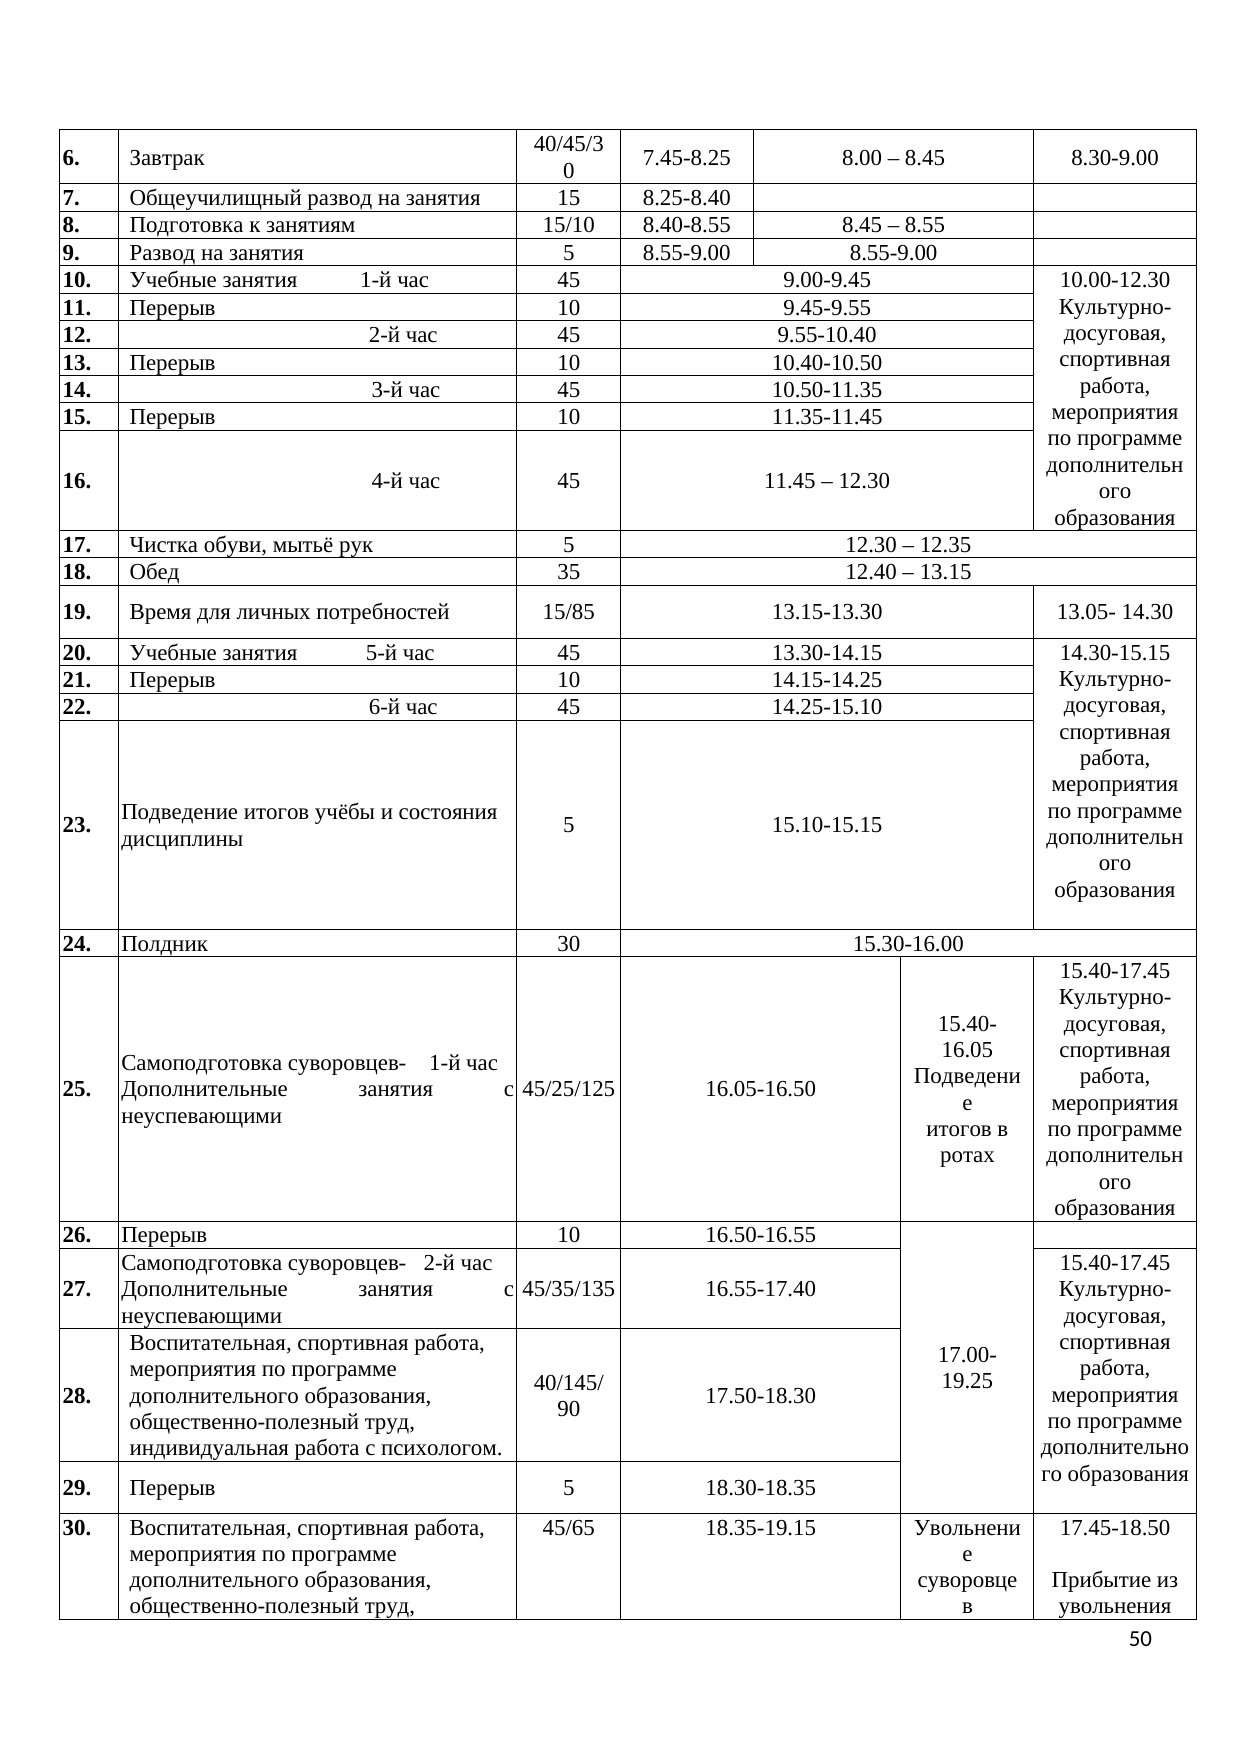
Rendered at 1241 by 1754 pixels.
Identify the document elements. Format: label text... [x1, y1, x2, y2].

table_cell 15/85 [517, 586, 620, 638]
table_cell Общеучилищный развод на занятия [119, 184, 516, 211]
table_cell Подготовка к занятиям [119, 212, 516, 238]
table_cell 45 [517, 639, 620, 665]
table_cell 8.25-8.40 [621, 184, 753, 211]
table_cell 10.40-10.50 [621, 349, 1033, 375]
table_cell 13.05- 14.30 [1034, 586, 1196, 638]
table_cell Подведение итогов учёбы и состояния дисциплины [119, 721, 516, 928]
table_cell Развод на занятия [119, 239, 516, 265]
table_cell 11.35-11.45 [621, 403, 1033, 430]
table_cell [754, 184, 1033, 211]
table_cell [60, 694, 118, 720]
table_cell [60, 321, 118, 347]
table_cell Перерыв [119, 349, 516, 375]
table_cell 10 [517, 349, 620, 375]
table_cell 8.40-8.55 [621, 212, 753, 238]
table_cell 9.00-9.45 [621, 266, 1033, 293]
table_cell Перерыв [119, 294, 516, 320]
table_cell Завтрак [119, 130, 516, 183]
table_cell 9.55-10.40 [621, 321, 1033, 347]
table_cell [1034, 212, 1196, 238]
table_cell 15/10 [517, 212, 620, 238]
table_cell [1034, 1222, 1196, 1248]
table_cell 15.40-17.45 Культурно-досуговая, спортивная работа, мероприятия по программе дополнительного образования [1034, 957, 1196, 1221]
table_cell 5 [517, 721, 620, 928]
table_cell [60, 184, 118, 211]
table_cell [901, 1514, 1033, 1619]
table_cell Учебные занятия 5-й час [119, 639, 516, 665]
table_cell [60, 666, 118, 692]
table_cell 17.50-18.30 [621, 1329, 900, 1461]
table_cell 6-й час [119, 694, 516, 720]
table_cell Перерыв [119, 403, 516, 430]
table_cell [60, 957, 118, 1221]
table_cell 45/65 [517, 1514, 620, 1619]
table_cell 15.30-16.00 [621, 930, 1196, 956]
table_cell Обед [119, 558, 516, 585]
table_cell 45/35/135 [517, 1249, 620, 1328]
table_cell 45 [517, 321, 620, 347]
table_cell 15.10-15.15 [621, 721, 1033, 928]
table_cell Полдник [119, 930, 516, 956]
table_cell 5 [517, 531, 620, 557]
table_cell 10 [517, 1222, 620, 1248]
table_cell Учебные занятия 1-й час [119, 266, 516, 293]
table_cell [60, 376, 118, 402]
table_cell [60, 558, 118, 585]
table_cell Перерыв [119, 666, 516, 692]
table_cell Чистка обуви, мытьё рук [119, 531, 516, 557]
table_cell 8.55-9.00 [621, 239, 753, 265]
table_cell [60, 1514, 118, 1619]
table_cell [60, 266, 118, 293]
table_cell Самоподготовка суворовцев- 1-й час Дополнительные занятия с неуспевающими [119, 957, 516, 1221]
table_cell [60, 1222, 118, 1248]
table_cell 10.00-12.30 Культурно-досуговая, спортивная работа, мероприятия по программе дополнительного образования [1034, 266, 1196, 530]
table_cell 15 [517, 184, 620, 211]
table_cell [60, 639, 118, 665]
table_cell [60, 403, 118, 430]
table_cell 10 [517, 403, 620, 430]
table_cell 3-й час [119, 376, 516, 402]
table_cell 18.35-19.15 [621, 1514, 900, 1619]
table_cell [60, 212, 118, 238]
table_cell 8.30-9.00 [1034, 130, 1196, 183]
table_cell 17.00-19.25 [901, 1222, 1033, 1512]
table_cell 35 [517, 558, 620, 585]
table_cell [1034, 184, 1196, 211]
table_cell [60, 930, 118, 956]
table_cell Время для личных потребностей [119, 586, 516, 638]
table_cell 5 [517, 239, 620, 265]
table_cell 12.30 – 12.35 [621, 531, 1196, 557]
table_cell 16.50-16.55 [621, 1222, 900, 1248]
table_cell Перерыв [119, 1222, 516, 1248]
table_cell [60, 294, 118, 320]
table_cell 45 [517, 694, 620, 720]
table_cell [60, 1329, 118, 1461]
table_cell Перерыв [119, 1462, 516, 1512]
table_cell 2-й час [119, 321, 516, 347]
table_cell 16.05-16.50 [621, 957, 900, 1221]
table_cell 10 [517, 294, 620, 320]
table_cell [60, 239, 118, 265]
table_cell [1034, 1514, 1196, 1619]
table_cell 45 [517, 266, 620, 293]
table_cell Самоподготовка суворовцев- 2-й час Дополнительные занятия с неуспевающими [119, 1249, 516, 1328]
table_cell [119, 1514, 516, 1619]
table_cell [60, 349, 118, 375]
table_cell 18.30-18.35 [621, 1462, 900, 1512]
table_cell 30 [517, 930, 620, 956]
table_cell 45/25/125 [517, 957, 620, 1221]
table_cell 10.50-11.35 [621, 376, 1033, 402]
table_cell 45 [517, 376, 620, 402]
table_cell 14.15-14.25 [621, 666, 1033, 692]
table_cell [60, 586, 118, 638]
table_cell 8.55-9.00 [754, 239, 1033, 265]
table_cell 15.40-17.45 Культурно-досуговая, спортивная работа, мероприятия по программе дополнительного образования [1034, 1249, 1196, 1512]
table_cell 45 [517, 431, 620, 530]
table_cell 14.30-15.15 Культурно-досуговая, спортивная работа, мероприятия по программе дополнительного образования [1034, 639, 1196, 928]
table_cell [60, 1462, 118, 1512]
table_cell [60, 130, 118, 183]
table_cell 14.25-15.10 [621, 694, 1033, 720]
table_cell 15.40-16.05 Подведение итогов в ротах [901, 957, 1033, 1221]
table_cell 11.45 – 12.30 [621, 431, 1033, 530]
table_cell [60, 1249, 118, 1328]
table_cell 13.15-13.30 [621, 586, 1033, 638]
table_cell [1034, 239, 1196, 265]
table_cell 4-й час [119, 431, 516, 530]
table_cell 8.00 – 8.45 [754, 130, 1033, 183]
table_cell 12.40 – 13.15 [621, 558, 1196, 585]
table_cell 8.45 – 8.55 [754, 212, 1033, 238]
table_cell 16.55-17.40 [621, 1249, 900, 1328]
table_cell [60, 721, 118, 928]
table_cell 10 [517, 666, 620, 692]
table_cell [60, 431, 118, 530]
table_cell 13.30-14.15 [621, 639, 1033, 665]
table_cell 40/45/30 [517, 130, 620, 183]
table_cell [60, 531, 118, 557]
table_cell 7.45-8.25 [621, 130, 753, 183]
table_cell 40/145/90 [517, 1329, 620, 1461]
table_cell 5 [517, 1462, 620, 1512]
table_cell 9.45-9.55 [621, 294, 1033, 320]
